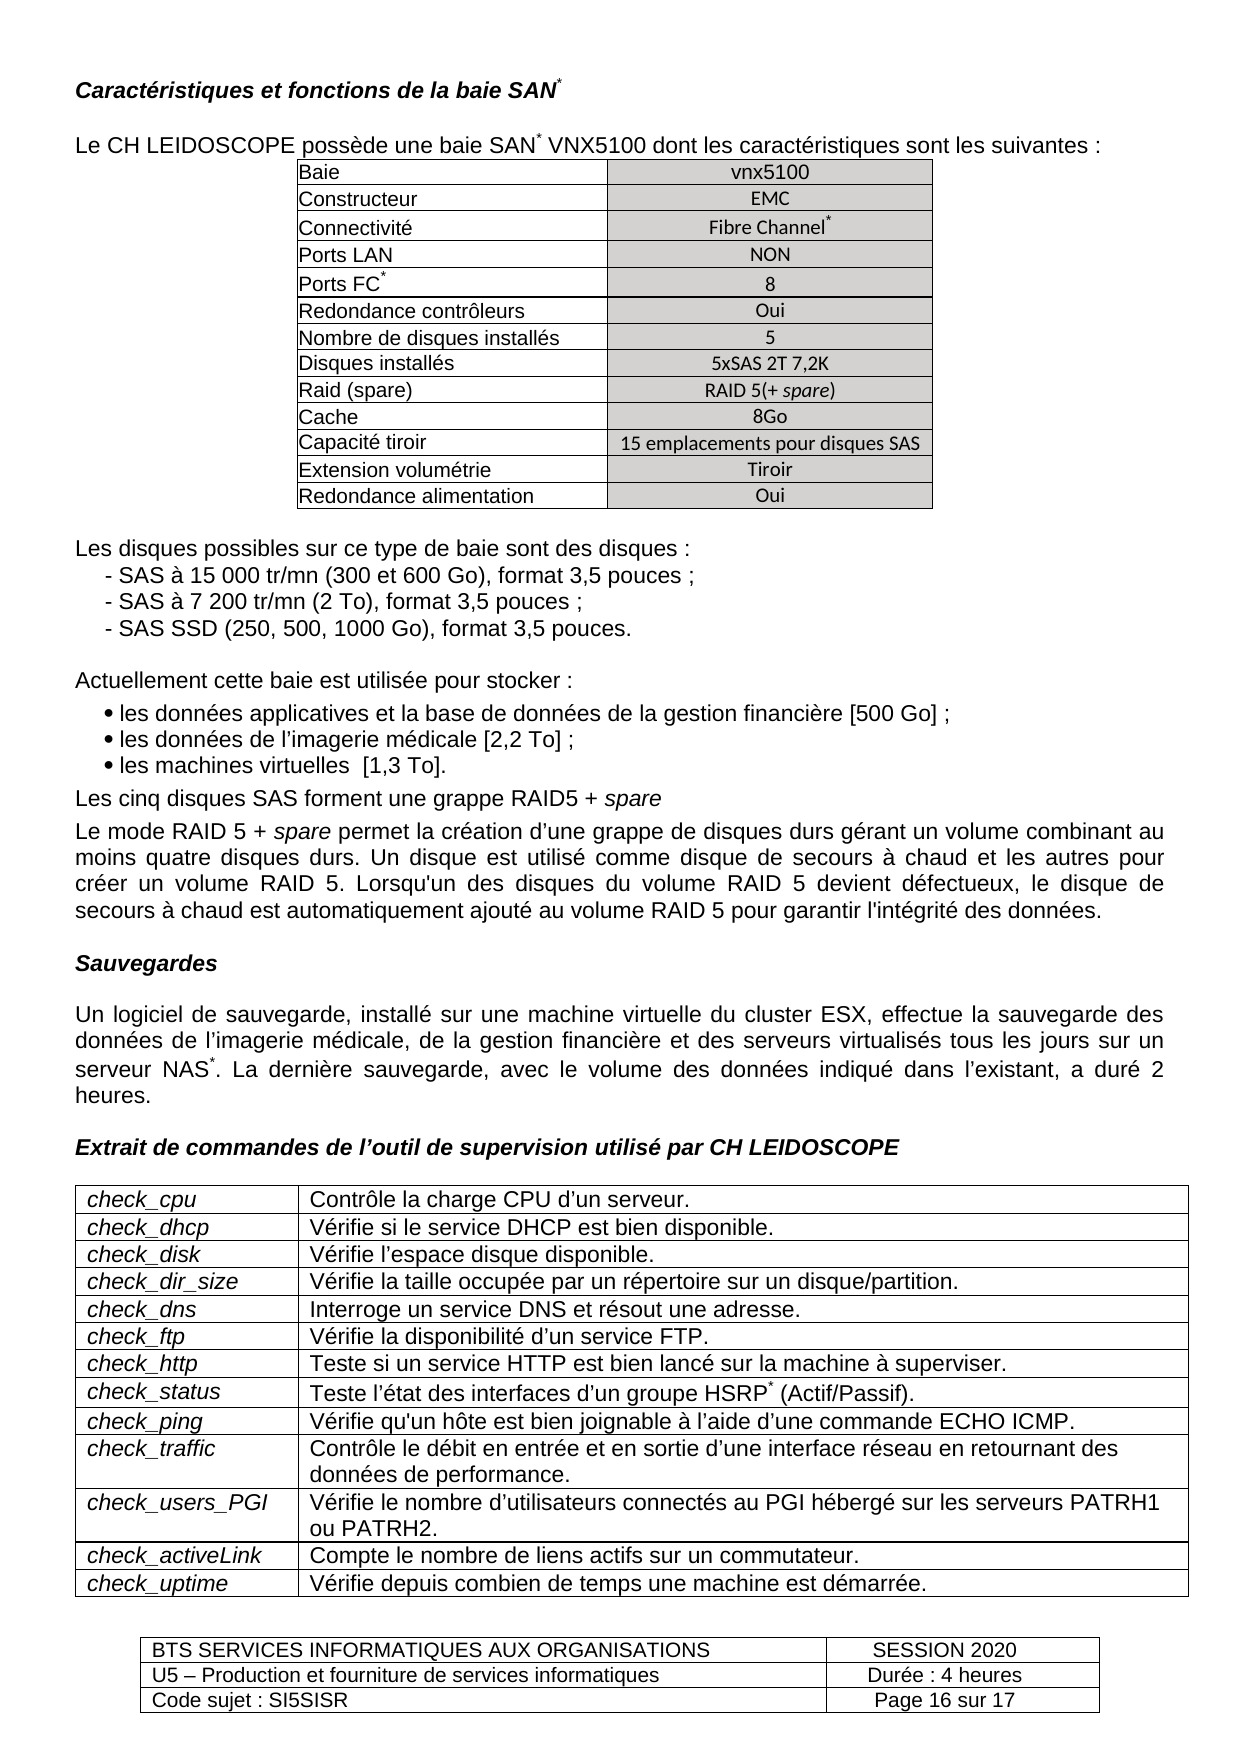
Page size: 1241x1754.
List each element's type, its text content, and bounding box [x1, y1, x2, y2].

table_cell Raid (spare) [298, 377, 607, 402]
table_cell Connectivité [298, 211, 607, 240]
table_cell 8 [608, 268, 932, 296]
table_cell Contrôle le débit en entrée et en sortie d’une interface réseau en retournant des données de performance. [299, 1435, 1188, 1488]
table_cell Extension volumétrie [298, 456, 607, 482]
table_cell Vérifie si le service DHCP est bien disponible. [299, 1214, 1188, 1240]
table_cell Nombre de disques installés [298, 324, 607, 349]
table_cell Teste si un service HTTP est bien lancé sur la machine à superviser. [299, 1350, 1188, 1377]
table_cell Vérifie qu'un hôte est bien joignable à l’aide d’une commande ECHO ICMP. [299, 1408, 1188, 1434]
table_cell Vérifie depuis combien de temps une machine est démarrée. [299, 1570, 1188, 1596]
table_cell Ports FC* [298, 268, 607, 296]
table_cell RAID 5(+ spare) [608, 377, 932, 402]
table_cell 15 emplacements pour disques SAS [608, 430, 932, 455]
table_cell check_ftp [76, 1323, 298, 1349]
table_cell check_dhcp [76, 1214, 298, 1240]
table_cell 8Go [608, 403, 932, 429]
text - SAS à 15 000 tr/mn (300 et 600 Go), format 3,5 pouces ; [104, 562, 1165, 588]
table_cell Vérifie la disponibilité d’un service FTP. [299, 1323, 1188, 1349]
text - SAS à 7 200 tr/mn (2 To), format 3,5 pouces ; [104, 588, 1165, 614]
table_cell check_users_PGI [76, 1489, 298, 1541]
table_cell check_dir_size [76, 1268, 298, 1294]
table_cell Interroge un service DNS et résout une adresse. [299, 1296, 1188, 1322]
text Un logiciel de sauvegarde, installé sur une machine virtuelle du cluster ESX, effectue la sauvegarde des données de l’imagerie médicale, de la gestion financière et des serveurs virtualisés tous les jours sur un serveur NAS*. La dernière sauvegarde, avec le volume des données indiqué dans l’existant, a duré 2 heures. [75, 1001, 1165, 1109]
table_cell check_disk [76, 1241, 298, 1267]
table_header Baie [298, 160, 607, 184]
text Le CH LEIDOSCOPE possède une baie SAN* VNX5100 dont les caractéristiques sont les suivantes : [75, 130, 1165, 159]
text Les disques possibles sur ce type de baie sont des disques : [75, 535, 1165, 562]
table_cell Constructeur [298, 185, 607, 210]
table_cell Teste l’état des interfaces d’un groupe HSRP* (Actif/Passif). [299, 1378, 1188, 1407]
table_cell Capacité tiroir [298, 430, 607, 455]
list les machines virtuelles [1,3 To]. [104, 752, 1165, 779]
list les données de l’imagerie médicale [2,2 To] ; [104, 726, 1165, 752]
table_cell check_dns [76, 1296, 298, 1322]
table_cell 5xSAS 2T 7,2K [608, 350, 932, 376]
text Caractéristiques et fonctions de la baie SAN* [75, 75, 1165, 104]
table_cell Fibre Channel* [608, 211, 932, 240]
table_cell check_uptime [76, 1570, 298, 1596]
table_cell Tiroir [608, 456, 932, 482]
table_cell Oui [608, 483, 932, 508]
list les données applicatives et la base de données de la gestion financière [500 Go] ; [104, 700, 1165, 726]
text Les cinq disques SAS forment une grappe RAID5 + spare [75, 785, 1165, 811]
table_cell Ports LAN [298, 241, 607, 267]
table_header vnx5100 [608, 160, 932, 184]
subtitle Extrait de commandes de l’outil de supervision utilisé par CH LEIDOSCOPE [75, 1134, 1165, 1160]
table_cell Disques installés [298, 350, 607, 376]
table_cell Oui [608, 298, 932, 323]
table_cell EMC [608, 185, 932, 210]
table_cell check_status [76, 1378, 298, 1407]
table_header check_cpu [76, 1186, 298, 1212]
table_cell check_activeLink [76, 1543, 298, 1569]
text Actuellement cette baie est utilisée pour stocker : [75, 667, 1165, 693]
table_cell Vérifie la taille occupée par un répertoire sur un disque/partition. [299, 1268, 1188, 1294]
table_cell Vérifie l’espace disque disponible. [299, 1241, 1188, 1267]
table_cell Vérifie le nombre d’utilisateurs connectés au PGI hébergé sur les serveurs PATRH1 ou PATRH2. [299, 1489, 1188, 1541]
table_cell 5 [608, 324, 932, 349]
table_cell check_http [76, 1350, 298, 1377]
table_cell Compte le nombre de liens actifs sur un commutateur. [299, 1543, 1188, 1569]
table_cell NON [608, 241, 932, 267]
table_cell check_ping [76, 1408, 298, 1434]
table_header Contrôle la charge CPU d’un serveur. [299, 1186, 1188, 1212]
table_cell check_traffic [76, 1435, 298, 1488]
text - SAS SSD (250, 500, 1000 Go), format 3,5 pouces. [104, 614, 1165, 641]
table_cell Cache [298, 403, 607, 429]
table_cell Redondance alimentation [298, 483, 607, 508]
table_cell Redondance contrôleurs [298, 298, 607, 323]
text Le mode RAID 5 + spare permet la création d’une grappe de disques durs gérant un volume combinant au moins quatre disques durs. Un disque est utilisé comme disque de secours à chaud et les autres pour créer un volume RAID 5. Lorsqu'un des disques du volume RAID 5 devient défectueux, le disque de secours à chaud est automatiquement ajouté au volume RAID 5 pour garantir l'intégrité des données. [75, 818, 1165, 923]
text Sauvegardes [75, 949, 1165, 976]
